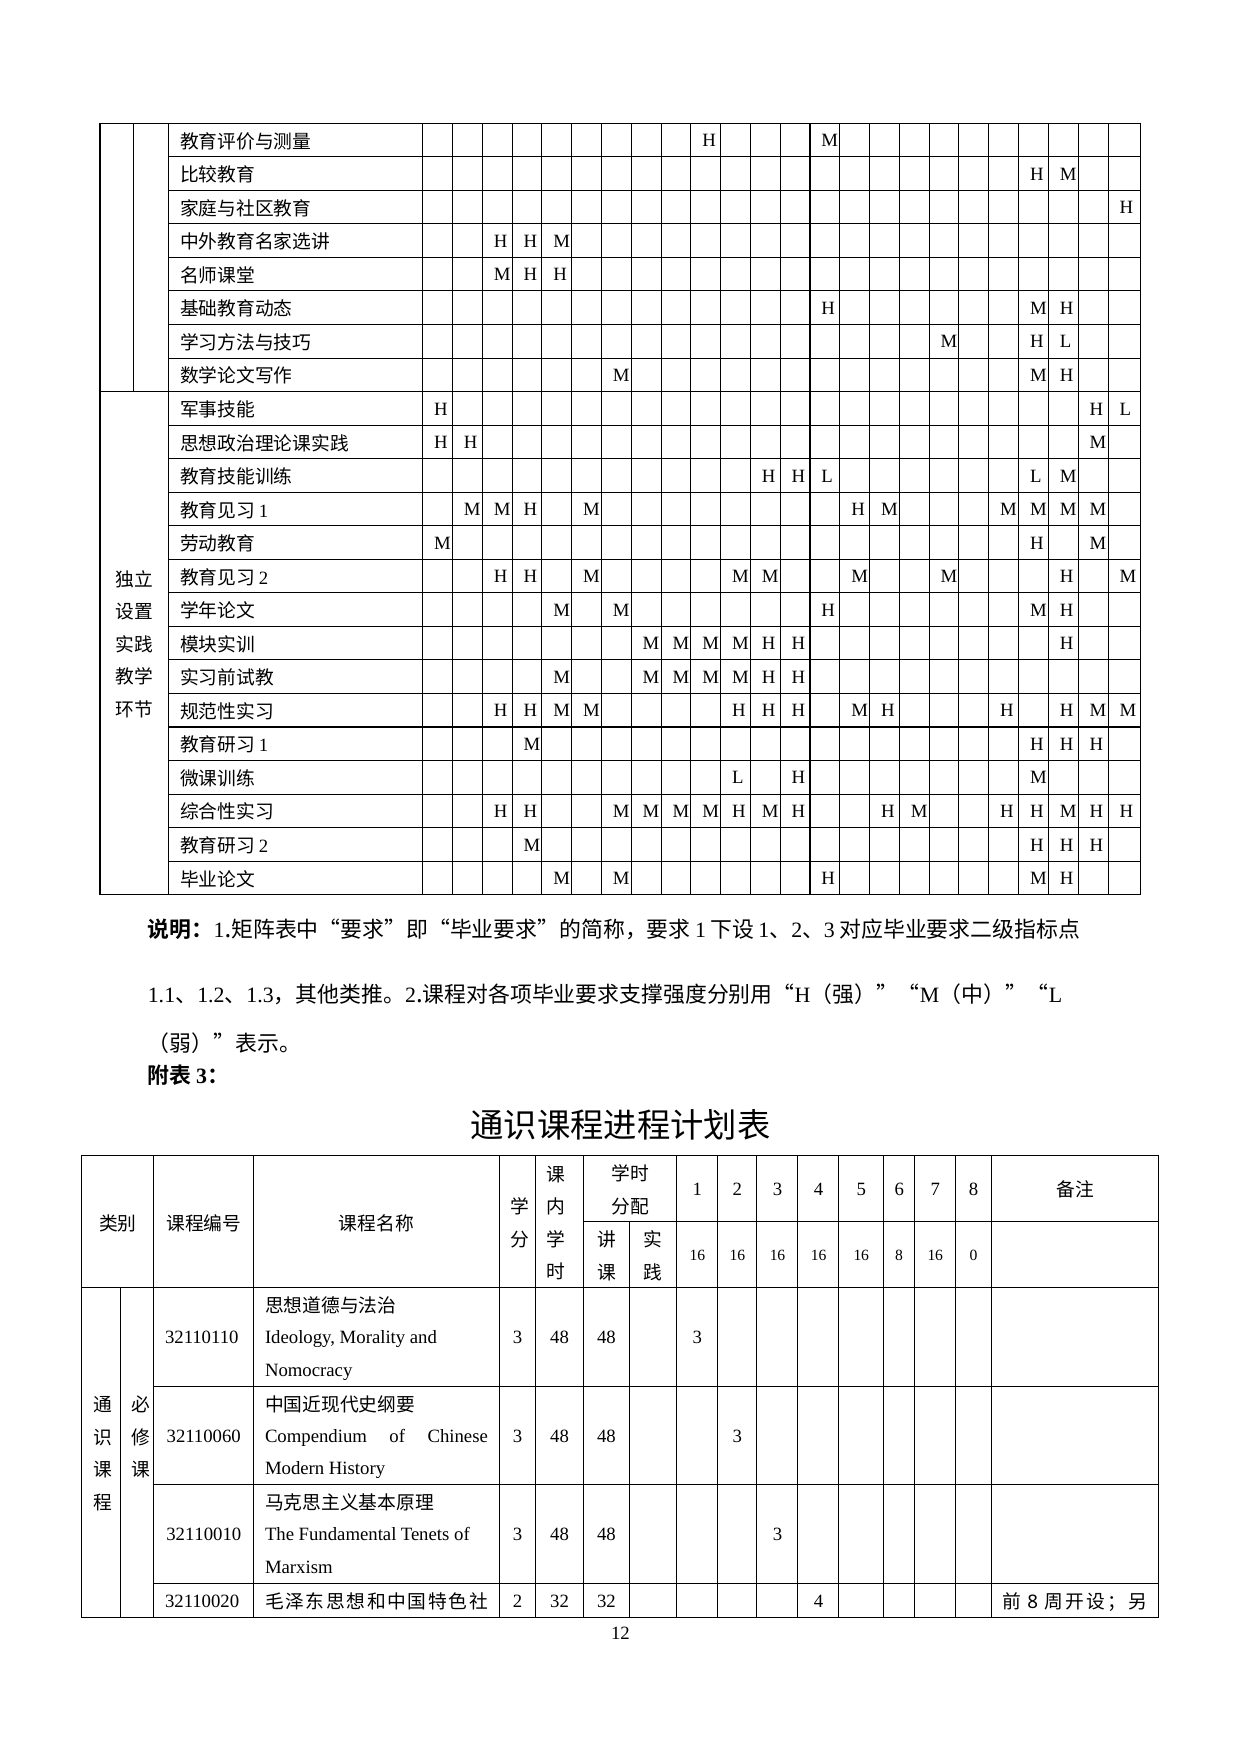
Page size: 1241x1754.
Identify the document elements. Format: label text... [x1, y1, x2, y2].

table_cell [542, 325, 571, 357]
table_cell [751, 291, 780, 324]
table_cell 规范性实习 [169, 694, 422, 726]
table_cell H [1049, 593, 1078, 626]
table_cell H [1049, 627, 1078, 659]
table_cell [602, 761, 631, 793]
table_cell 名师课堂 [169, 258, 422, 290]
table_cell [254, 1584, 499, 1617]
table_cell H [542, 258, 571, 290]
table_cell H [1019, 526, 1048, 559]
text 附表3： [148, 1058, 1092, 1090]
table_cell M [662, 627, 690, 659]
table_cell [602, 493, 631, 525]
table_cell [1079, 593, 1108, 626]
table_cell H [513, 795, 541, 827]
table_cell [691, 761, 720, 793]
table_cell [1079, 359, 1108, 391]
table_header 3 [757, 1156, 797, 1221]
table_cell [453, 325, 482, 357]
table_cell [483, 761, 512, 793]
table_cell [632, 392, 661, 424]
table_cell [1019, 392, 1048, 424]
table_cell 48 [584, 1387, 629, 1484]
table_cell [930, 493, 958, 525]
table_cell [662, 761, 690, 793]
table_cell [989, 627, 1018, 659]
table_cell [632, 325, 661, 357]
table_cell M [691, 627, 720, 659]
table_cell H [513, 258, 541, 290]
table_cell M [542, 224, 571, 257]
table_cell [989, 728, 1018, 760]
table_cell [989, 325, 1018, 357]
table_cell [483, 124, 512, 156]
table_cell [572, 392, 601, 424]
table_cell [677, 1387, 717, 1484]
table_cell H [781, 660, 809, 693]
table_cell M [572, 560, 601, 592]
table_cell [662, 224, 690, 257]
table_cell [840, 392, 869, 424]
table_cell [483, 728, 512, 760]
table_cell M [572, 493, 601, 525]
table_cell [989, 258, 1018, 290]
table_cell [513, 862, 541, 894]
table_cell [423, 359, 452, 391]
table_cell [423, 660, 452, 693]
table_cell [870, 862, 899, 894]
table_cell 基础教育动态 [169, 291, 422, 324]
table_cell [542, 761, 571, 793]
table_cell [632, 828, 661, 861]
table_cell M [1019, 493, 1048, 525]
table_cell [513, 593, 541, 626]
table_cell [1079, 660, 1108, 693]
table_cell [662, 426, 690, 458]
table_cell [959, 728, 988, 760]
table_cell [781, 560, 809, 592]
table_cell [798, 1288, 838, 1386]
table_cell M [900, 795, 929, 827]
table_cell H [1019, 157, 1048, 190]
table_cell H [483, 560, 512, 592]
table_cell L [721, 761, 750, 793]
table_cell [602, 694, 631, 726]
table_cell H [811, 862, 839, 894]
table_cell [483, 392, 512, 424]
table_header 类别 [82, 1156, 153, 1287]
table_cell [840, 157, 869, 190]
table_cell [781, 593, 809, 626]
table_cell [1079, 258, 1108, 290]
table_cell [513, 157, 541, 190]
table_cell [840, 593, 869, 626]
table_cell [959, 124, 988, 156]
table_cell [840, 291, 869, 324]
table_cell [811, 728, 839, 760]
table_cell [662, 157, 690, 190]
table_header 8 [956, 1156, 991, 1221]
table_cell M [811, 124, 839, 156]
table_cell [721, 359, 750, 391]
table_cell M [513, 728, 541, 760]
table_cell [900, 862, 929, 894]
table_cell M [751, 560, 780, 592]
table_cell [1049, 224, 1078, 257]
table_cell H [1049, 728, 1078, 760]
table_cell M [1049, 459, 1078, 492]
table_cell [1019, 560, 1048, 592]
table_cell [513, 191, 541, 223]
table_cell [691, 191, 720, 223]
table_cell [662, 694, 690, 726]
table_cell [811, 627, 839, 659]
table_cell [572, 795, 601, 827]
table_cell [572, 862, 601, 894]
table_cell [423, 157, 452, 190]
table_cell M [1019, 593, 1048, 626]
table_header 2 [718, 1156, 756, 1221]
table_cell 思想道德与法治 Ideology, Morality and Nomocracy [254, 1288, 499, 1386]
table_cell [602, 124, 631, 156]
table_cell [900, 224, 929, 257]
table_cell [989, 560, 1018, 592]
table_cell [691, 493, 720, 525]
table_cell [959, 426, 988, 458]
table_cell 模块实训 [169, 627, 422, 659]
table_cell [781, 359, 809, 391]
table_cell H [989, 795, 1018, 827]
table_cell [691, 224, 720, 257]
table_cell [781, 493, 809, 525]
table_cell [721, 593, 750, 626]
table_cell [959, 157, 988, 190]
table_cell [1049, 761, 1078, 793]
table_cell [1109, 728, 1140, 760]
table_cell 48 [536, 1288, 583, 1386]
table_cell 16 [839, 1222, 883, 1287]
table_cell [900, 560, 929, 592]
table_cell [870, 828, 899, 861]
table_cell 数学论文写作 [169, 359, 422, 391]
table_cell [840, 426, 869, 458]
table_cell M [840, 694, 869, 726]
table_cell M [1079, 694, 1108, 726]
table_cell [992, 1288, 1158, 1386]
table_cell M [721, 660, 750, 693]
table_cell [956, 1288, 991, 1386]
table_cell [483, 660, 512, 693]
table_cell [900, 258, 929, 290]
table_cell [1109, 224, 1140, 257]
table_cell 独立 设置 实践 教学 环节 [101, 392, 168, 894]
table_cell 前8周开设；另设实践1学分。 [992, 1584, 1158, 1617]
table_cell H [1109, 795, 1140, 827]
table_cell [959, 493, 988, 525]
table_cell H [1019, 795, 1048, 827]
table_cell [900, 593, 929, 626]
table_cell 2 [500, 1584, 535, 1617]
table_cell [662, 728, 690, 760]
table_cell [930, 459, 958, 492]
table_cell [483, 828, 512, 861]
table_cell [632, 157, 661, 190]
table_cell [839, 1485, 883, 1583]
table_cell [721, 526, 750, 559]
table_cell [542, 828, 571, 861]
text 通识课程进程计划表 [148, 1090, 1092, 1155]
table_cell H [989, 694, 1018, 726]
table_cell [632, 593, 661, 626]
table_cell [870, 526, 899, 559]
table_cell [751, 426, 780, 458]
table_cell [423, 493, 452, 525]
table_cell H [1019, 325, 1048, 357]
table_cell [870, 560, 899, 592]
table_cell [781, 392, 809, 424]
table_cell [930, 593, 958, 626]
table_cell [453, 359, 482, 391]
table_cell [930, 694, 958, 726]
table_cell [602, 325, 631, 357]
table_cell [781, 862, 809, 894]
table_cell 3 [500, 1485, 535, 1583]
table_cell [870, 191, 899, 223]
table_cell [721, 728, 750, 760]
table_cell 中外教育名家选讲 [169, 224, 422, 257]
table_header 课程编号 [154, 1156, 253, 1287]
table_cell [572, 660, 601, 693]
table_cell [811, 157, 839, 190]
table_cell [1109, 157, 1140, 190]
table_cell [930, 291, 958, 324]
table_cell 3 [500, 1387, 535, 1484]
table_cell [630, 1485, 676, 1583]
table_cell [900, 694, 929, 726]
table_header 6 [884, 1156, 914, 1221]
table_cell 学年论文 [169, 593, 422, 626]
table_cell [798, 1387, 838, 1484]
table_cell [930, 728, 958, 760]
table_cell [930, 828, 958, 861]
table_cell [751, 157, 780, 190]
table_cell M [721, 560, 750, 592]
table_cell [1109, 459, 1140, 492]
table_cell 学习方法与技巧 [169, 325, 422, 357]
table_cell 综合性实习 [169, 795, 422, 827]
table_cell [870, 627, 899, 659]
table_cell [572, 426, 601, 458]
table_cell [513, 325, 541, 357]
table_cell [453, 761, 482, 793]
table_cell [572, 526, 601, 559]
table_cell H [751, 660, 780, 693]
table_cell H [1079, 728, 1108, 760]
table_cell [691, 392, 720, 424]
table_cell [602, 627, 631, 659]
table_cell H [870, 694, 899, 726]
table_cell [870, 325, 899, 357]
table_cell [1079, 459, 1108, 492]
table_cell L [811, 459, 839, 492]
table_cell H [1079, 795, 1108, 827]
table_cell M [632, 627, 661, 659]
table_cell 16 [798, 1222, 838, 1287]
table_cell 16 [677, 1222, 717, 1287]
table_cell [930, 426, 958, 458]
table_cell M [453, 493, 482, 525]
table_cell [811, 191, 839, 223]
table_cell [956, 1387, 991, 1484]
table_cell [811, 828, 839, 861]
table_cell M [423, 526, 452, 559]
table_cell [662, 258, 690, 290]
table_cell [781, 124, 809, 156]
table_cell [839, 1288, 883, 1386]
table_cell 3 [757, 1485, 797, 1583]
table_cell [691, 828, 720, 861]
table_cell [811, 560, 839, 592]
table_cell [811, 694, 839, 726]
table_cell [1109, 761, 1140, 793]
table_cell [751, 593, 780, 626]
table_cell [870, 593, 899, 626]
table_cell 微课训练 [169, 761, 422, 793]
table_cell [542, 795, 571, 827]
table_cell [811, 493, 839, 525]
table_cell [781, 258, 809, 290]
table_cell [453, 560, 482, 592]
table_cell H [781, 459, 809, 492]
table_cell [542, 526, 571, 559]
table_cell [602, 728, 631, 760]
table_cell [718, 1288, 756, 1386]
table_cell [630, 1387, 676, 1484]
table_cell [513, 526, 541, 559]
table_cell [691, 258, 720, 290]
table_cell M [1019, 291, 1048, 324]
table_cell [453, 157, 482, 190]
table_cell [959, 526, 988, 559]
table_cell H [781, 694, 809, 726]
table_cell [870, 459, 899, 492]
table_cell [513, 761, 541, 793]
table_cell [930, 660, 958, 693]
table_cell [483, 593, 512, 626]
table_cell [959, 392, 988, 424]
table_cell M [1049, 795, 1078, 827]
table_cell [840, 526, 869, 559]
table_cell [542, 493, 571, 525]
table_cell M [632, 660, 661, 693]
table_cell [483, 359, 512, 391]
table_cell [1079, 124, 1108, 156]
table_cell [1109, 493, 1140, 525]
table_cell [811, 224, 839, 257]
table_cell [840, 795, 869, 827]
table_cell [423, 728, 452, 760]
table_cell [959, 224, 988, 257]
table_header 7 [915, 1156, 955, 1221]
table_cell [453, 258, 482, 290]
table_cell [900, 392, 929, 424]
table_cell M [989, 493, 1018, 525]
table_cell [1079, 325, 1108, 357]
table_cell [423, 258, 452, 290]
table_cell H [513, 224, 541, 257]
table_cell 32110010 [154, 1485, 253, 1583]
table_cell [1109, 426, 1140, 458]
table_cell [453, 694, 482, 726]
table_cell [602, 191, 631, 223]
table_cell [662, 560, 690, 592]
table_cell [870, 660, 899, 693]
table_cell H [751, 459, 780, 492]
table_cell [691, 359, 720, 391]
table_cell H [870, 795, 899, 827]
table_cell H [1079, 392, 1108, 424]
table_cell H [751, 627, 780, 659]
table_cell [542, 728, 571, 760]
table_cell [811, 660, 839, 693]
table_cell M [1019, 761, 1048, 793]
table_cell [781, 191, 809, 223]
table_cell 教育见习2 [169, 560, 422, 592]
table_header 5 [839, 1156, 883, 1221]
table_cell [572, 828, 601, 861]
table_cell [870, 761, 899, 793]
table_cell [1019, 124, 1048, 156]
table_cell [453, 728, 482, 760]
table_cell [1079, 862, 1108, 894]
table_cell 教育研习1 [169, 728, 422, 760]
table_cell [870, 124, 899, 156]
table_cell [900, 291, 929, 324]
table_cell 教育研习2 [169, 828, 422, 861]
table_cell [542, 426, 571, 458]
table_cell [1109, 828, 1140, 861]
table_cell [572, 359, 601, 391]
table_cell [423, 862, 452, 894]
table_cell 马克思主义基本原理 The Fundamental Tenets of Marxism [254, 1485, 499, 1583]
table_cell [721, 325, 750, 357]
table_cell M [1049, 157, 1078, 190]
table_cell [542, 124, 571, 156]
table_cell [1019, 694, 1048, 726]
table_cell [900, 828, 929, 861]
table_cell [632, 224, 661, 257]
table_cell [1079, 627, 1108, 659]
table_cell L [1019, 459, 1048, 492]
table_cell M [691, 660, 720, 693]
table_cell [1109, 291, 1140, 324]
table_cell [721, 426, 750, 458]
table_cell [632, 493, 661, 525]
table_cell [989, 459, 1018, 492]
table_header 课程名称 [254, 1156, 499, 1287]
table_cell [423, 224, 452, 257]
table_cell [959, 291, 988, 324]
table_cell 劳动教育 [169, 526, 422, 559]
table_cell [751, 862, 780, 894]
table_cell M [1049, 493, 1078, 525]
table_cell M [602, 593, 631, 626]
table_cell [840, 258, 869, 290]
table_cell [989, 124, 1018, 156]
table_cell [1109, 660, 1140, 693]
table_cell [989, 359, 1018, 391]
table_cell [662, 526, 690, 559]
table_cell [884, 1584, 914, 1617]
table_cell [542, 291, 571, 324]
table_cell H [691, 124, 720, 156]
table_cell [915, 1584, 955, 1617]
table_cell [632, 761, 661, 793]
table_cell [900, 426, 929, 458]
table_cell [989, 761, 1018, 793]
table_cell [959, 694, 988, 726]
table_cell [632, 258, 661, 290]
table_cell [992, 1387, 1158, 1484]
table_cell [721, 191, 750, 223]
table_cell [930, 795, 958, 827]
table_cell [870, 392, 899, 424]
table_cell [1049, 392, 1078, 424]
table_cell [632, 560, 661, 592]
table_cell [513, 627, 541, 659]
table_cell 48 [584, 1485, 629, 1583]
table_cell [811, 526, 839, 559]
table_cell [677, 1485, 717, 1583]
table_cell [513, 124, 541, 156]
table_cell [632, 728, 661, 760]
table_header 1 [677, 1156, 717, 1221]
table_cell [757, 1584, 797, 1617]
table_cell [900, 526, 929, 559]
table_cell [662, 191, 690, 223]
table_cell H [423, 426, 452, 458]
table_cell [989, 426, 1018, 458]
table_cell [423, 593, 452, 626]
table_cell [721, 862, 750, 894]
table_cell [691, 560, 720, 592]
table_cell H [483, 795, 512, 827]
table_cell [513, 660, 541, 693]
table_cell H [811, 291, 839, 324]
table_cell [483, 459, 512, 492]
table_cell [483, 325, 512, 357]
table_cell [870, 359, 899, 391]
table_cell 教育评价与测量 [169, 124, 422, 156]
table_cell [423, 560, 452, 592]
table_cell [884, 1485, 914, 1583]
table_cell [781, 291, 809, 324]
table_cell [992, 1222, 1158, 1287]
table_cell [915, 1387, 955, 1484]
table_cell [989, 224, 1018, 257]
table_cell M [870, 493, 899, 525]
table_cell [870, 291, 899, 324]
table_cell M [840, 560, 869, 592]
table_cell [513, 392, 541, 424]
table_cell 必 修 课 [121, 1288, 153, 1617]
table_cell M [572, 694, 601, 726]
table_cell H [721, 795, 750, 827]
table_cell [630, 1288, 676, 1386]
table_cell [900, 157, 929, 190]
table_cell H [1049, 291, 1078, 324]
table_cell [572, 191, 601, 223]
table_cell [751, 761, 780, 793]
table_cell [989, 526, 1018, 559]
table_cell [751, 258, 780, 290]
table_cell [718, 1584, 756, 1617]
table_cell H [1019, 728, 1048, 760]
table_cell [721, 258, 750, 290]
table_cell [542, 191, 571, 223]
table_cell [930, 627, 958, 659]
table_cell [900, 627, 929, 659]
table_cell H [781, 795, 809, 827]
table_cell [900, 325, 929, 357]
text 说明：1.矩阵表中“要求”即“毕业要求”的简称，要求1下设1、2、3对应毕业要求二级指标点1.1、1.2、1.3，其他类推。2.课程对各项毕业要求支撑强度分别用“H（强）”“M（中）”“L（弱）”表示。 [148, 895, 1092, 1058]
table_cell 中国近现代史纲要 Compendium of Chinese Modern History [254, 1387, 499, 1484]
table_cell M [691, 795, 720, 827]
table_cell [542, 459, 571, 492]
table_cell [751, 124, 780, 156]
table_cell [781, 325, 809, 357]
table_cell [572, 459, 601, 492]
table_cell [483, 862, 512, 894]
table_cell H [1049, 359, 1078, 391]
table_cell 实践 [630, 1222, 676, 1287]
table_cell [956, 1485, 991, 1583]
table_cell 通识课程 [82, 1288, 120, 1617]
table_cell H [1049, 828, 1078, 861]
table_cell M [483, 493, 512, 525]
table_cell M [930, 325, 958, 357]
table_cell [453, 224, 482, 257]
table_cell 32110060 [154, 1387, 253, 1484]
table_cell [677, 1584, 717, 1617]
table_cell [930, 761, 958, 793]
table_cell [572, 258, 601, 290]
table_cell [602, 560, 631, 592]
table_cell [483, 191, 512, 223]
table_cell [959, 828, 988, 861]
table_cell 实习前试教 [169, 660, 422, 693]
table_cell [1109, 526, 1140, 559]
table_cell 48 [536, 1485, 583, 1583]
table_cell [900, 191, 929, 223]
table_cell [602, 828, 631, 861]
table_cell [1109, 258, 1140, 290]
table_cell 讲课 [584, 1222, 629, 1287]
table_cell [870, 426, 899, 458]
table_header 学分 [500, 1156, 535, 1287]
table_cell [602, 224, 631, 257]
table_cell [870, 258, 899, 290]
table_cell [811, 325, 839, 357]
table_cell H [751, 694, 780, 726]
table_cell M [1079, 493, 1108, 525]
table_cell [811, 392, 839, 424]
table_cell M [1109, 560, 1140, 592]
table_cell [840, 459, 869, 492]
table_cell [959, 761, 988, 793]
table_cell [781, 728, 809, 760]
table_cell [602, 392, 631, 424]
table_cell [453, 627, 482, 659]
table_cell [542, 627, 571, 659]
table_cell L [1049, 325, 1078, 357]
table_cell [483, 291, 512, 324]
table_cell M [483, 258, 512, 290]
table_cell M [632, 795, 661, 827]
table_cell [1019, 426, 1048, 458]
table_cell 48 [536, 1387, 583, 1484]
table_cell [930, 124, 958, 156]
table_cell [662, 593, 690, 626]
table_cell [572, 728, 601, 760]
table_cell [930, 258, 958, 290]
table_cell [751, 191, 780, 223]
table_cell [811, 258, 839, 290]
table_cell 家庭与社区教育 [169, 191, 422, 223]
table_cell [632, 862, 661, 894]
table_cell [423, 124, 452, 156]
table_cell 16 [915, 1222, 955, 1287]
table_cell [423, 191, 452, 223]
table_cell H [1049, 694, 1078, 726]
table_cell [989, 660, 1018, 693]
table_cell [839, 1387, 883, 1484]
table_cell M [662, 795, 690, 827]
table_cell [453, 459, 482, 492]
table_cell [721, 392, 750, 424]
table_cell [959, 593, 988, 626]
table_cell [840, 761, 869, 793]
table_cell [751, 828, 780, 861]
table_cell M [721, 627, 750, 659]
table_cell [1049, 526, 1078, 559]
table_cell 32110110 [154, 1288, 253, 1386]
table_cell [757, 1387, 797, 1484]
table_cell [956, 1584, 991, 1617]
table_cell [662, 291, 690, 324]
table_cell M [513, 828, 541, 861]
table_cell [423, 828, 452, 861]
table_cell [513, 291, 541, 324]
table_cell 48 [584, 1288, 629, 1386]
table_cell [662, 124, 690, 156]
table_cell [572, 291, 601, 324]
table_cell [721, 291, 750, 324]
table_cell [900, 493, 929, 525]
table_cell M [542, 660, 571, 693]
table_cell M [602, 862, 631, 894]
table_cell [632, 124, 661, 156]
table_cell [930, 862, 958, 894]
table_cell H [1079, 828, 1108, 861]
table_cell [811, 426, 839, 458]
table_cell [662, 359, 690, 391]
table_cell [1019, 627, 1048, 659]
table_cell H [840, 493, 869, 525]
table_cell [930, 224, 958, 257]
table_cell [572, 627, 601, 659]
table_cell 思想政治理论课实践 [169, 426, 422, 458]
table_cell [757, 1288, 797, 1386]
table_cell [602, 291, 631, 324]
table_cell [959, 258, 988, 290]
table_cell [959, 862, 988, 894]
table_cell [691, 728, 720, 760]
table_cell [1079, 191, 1108, 223]
table_cell [989, 862, 1018, 894]
table_cell [900, 761, 929, 793]
table_cell [423, 761, 452, 793]
table_cell [840, 627, 869, 659]
table_cell [900, 660, 929, 693]
table_cell 16 [757, 1222, 797, 1287]
table_header 备注 [992, 1156, 1158, 1221]
table_cell [840, 124, 869, 156]
table_cell [632, 191, 661, 223]
table_cell [839, 1584, 883, 1617]
table_cell [1049, 426, 1078, 458]
table_cell [691, 459, 720, 492]
table_cell [840, 359, 869, 391]
table_cell H [1109, 191, 1140, 223]
table_cell [483, 426, 512, 458]
table_cell [721, 459, 750, 492]
table_cell [959, 560, 988, 592]
table_cell [572, 761, 601, 793]
table_cell [662, 493, 690, 525]
table_cell [1049, 124, 1078, 156]
table_cell [453, 526, 482, 559]
table_cell [542, 359, 571, 391]
table_cell [884, 1387, 914, 1484]
table_cell [423, 627, 452, 659]
table_cell [483, 526, 512, 559]
table_cell [915, 1485, 955, 1583]
table_header 课内学时 [536, 1156, 583, 1287]
table_cell 4 [798, 1584, 838, 1617]
table_cell [992, 1485, 1158, 1583]
table_cell [811, 359, 839, 391]
table_cell [542, 157, 571, 190]
table_cell M [542, 862, 571, 894]
table_cell [691, 325, 720, 357]
table_cell [483, 157, 512, 190]
table_cell 3 [677, 1288, 717, 1386]
table_cell [870, 728, 899, 760]
table_cell [662, 392, 690, 424]
table_cell M [1019, 862, 1048, 894]
table_cell [691, 694, 720, 726]
table_cell [751, 325, 780, 357]
table_cell H [513, 694, 541, 726]
table_cell [453, 124, 482, 156]
table_cell [423, 459, 452, 492]
table_cell [513, 459, 541, 492]
table_cell [602, 157, 631, 190]
table_cell [989, 157, 1018, 190]
table_cell H [1049, 862, 1078, 894]
table_cell H [781, 761, 809, 793]
table_cell [721, 124, 750, 156]
table_cell [840, 862, 869, 894]
table_cell [721, 493, 750, 525]
table_cell [513, 359, 541, 391]
table_cell [630, 1584, 676, 1617]
table_cell [840, 660, 869, 693]
table_cell M [542, 694, 571, 726]
table_cell [1049, 660, 1078, 693]
table_cell [959, 459, 988, 492]
table_cell [1049, 191, 1078, 223]
table_cell [691, 593, 720, 626]
table_cell [662, 325, 690, 357]
table_cell 毕业论文 [169, 862, 422, 894]
table_cell H [811, 593, 839, 626]
table_cell H [453, 426, 482, 458]
table_cell [453, 191, 482, 223]
table_cell [781, 157, 809, 190]
table_cell [751, 359, 780, 391]
table_cell [691, 526, 720, 559]
table_cell [691, 157, 720, 190]
table_cell [900, 359, 929, 391]
table_cell [1019, 660, 1048, 693]
table_cell [662, 828, 690, 861]
table_cell [840, 224, 869, 257]
table_cell 0 [956, 1222, 991, 1287]
table_cell [542, 392, 571, 424]
table_cell [930, 191, 958, 223]
table_cell [1079, 761, 1108, 793]
table_cell [959, 191, 988, 223]
table_cell H [483, 224, 512, 257]
table_cell 军事技能 [169, 392, 422, 424]
table_cell 32 [536, 1584, 583, 1617]
table_cell [632, 291, 661, 324]
table_cell [632, 426, 661, 458]
table_cell [751, 392, 780, 424]
table_cell [870, 224, 899, 257]
table_cell [959, 627, 988, 659]
table_cell [1109, 593, 1140, 626]
table_cell [751, 526, 780, 559]
table_cell [959, 325, 988, 357]
table_cell [602, 258, 631, 290]
table_cell [572, 124, 601, 156]
table_cell 3 [718, 1387, 756, 1484]
table_cell [840, 828, 869, 861]
table_cell [1079, 291, 1108, 324]
table_cell [691, 426, 720, 458]
table_cell [632, 359, 661, 391]
table_cell M [542, 593, 571, 626]
table_cell [1109, 124, 1140, 156]
table_cell [751, 493, 780, 525]
table_cell [930, 526, 958, 559]
table_header 学时 分配 [584, 1156, 676, 1221]
table_cell [840, 191, 869, 223]
table_cell [453, 660, 482, 693]
table_cell [572, 157, 601, 190]
table_cell M [1109, 694, 1140, 726]
table_cell [751, 728, 780, 760]
table_cell [423, 291, 452, 324]
table_cell [915, 1288, 955, 1386]
table_cell L [1109, 392, 1140, 424]
table_cell [662, 459, 690, 492]
table_cell [781, 526, 809, 559]
table_cell [572, 325, 601, 357]
table_cell [1019, 191, 1048, 223]
table_cell 3 [500, 1288, 535, 1386]
table_cell [840, 325, 869, 357]
table_cell 教育见习1 [169, 493, 422, 525]
table_cell [930, 359, 958, 391]
table_cell [602, 426, 631, 458]
table_cell [721, 157, 750, 190]
table_cell H [1019, 828, 1048, 861]
table_cell [721, 224, 750, 257]
table_cell [423, 795, 452, 827]
table_cell [1109, 359, 1140, 391]
table_cell [602, 526, 631, 559]
table_cell M [602, 795, 631, 827]
table_cell H [513, 560, 541, 592]
table_cell [1019, 224, 1048, 257]
table_cell [870, 157, 899, 190]
table_cell H [423, 392, 452, 424]
table_cell [662, 862, 690, 894]
table_cell [989, 392, 1018, 424]
table_cell [884, 1288, 914, 1386]
table_cell [453, 392, 482, 424]
table_cell [453, 828, 482, 861]
table_cell 32110020 [154, 1584, 253, 1617]
table_cell H [721, 694, 750, 726]
table_cell [930, 157, 958, 190]
table_cell 比较教育 [169, 157, 422, 190]
table_cell M [1079, 426, 1108, 458]
table_cell [1109, 862, 1140, 894]
table_cell [989, 291, 1018, 324]
table_cell [798, 1485, 838, 1583]
table_cell [572, 224, 601, 257]
table_cell [1079, 224, 1108, 257]
table_cell [959, 359, 988, 391]
table_cell [1079, 157, 1108, 190]
table_cell H [483, 694, 512, 726]
table_cell [781, 828, 809, 861]
table_cell [811, 795, 839, 827]
table_cell 教育技能训练 [169, 459, 422, 492]
table_cell M [751, 795, 780, 827]
table_cell [781, 224, 809, 257]
table_cell [959, 660, 988, 693]
table_cell [721, 828, 750, 861]
table_cell M [602, 359, 631, 391]
table_cell [930, 392, 958, 424]
table_cell [781, 426, 809, 458]
table_cell M [1079, 526, 1108, 559]
table_cell M [662, 660, 690, 693]
table_cell [423, 325, 452, 357]
table_cell 8 [884, 1222, 914, 1287]
table_cell [1079, 560, 1108, 592]
table_cell [513, 426, 541, 458]
table_cell H [781, 627, 809, 659]
table_cell M [1019, 359, 1048, 391]
table_cell [542, 560, 571, 592]
table_cell [453, 291, 482, 324]
table_cell H [1049, 560, 1078, 592]
table_cell [900, 459, 929, 492]
table_cell [632, 459, 661, 492]
table_cell [959, 795, 988, 827]
table_cell M [930, 560, 958, 592]
table_cell [840, 728, 869, 760]
table_cell [691, 291, 720, 324]
table_cell [632, 694, 661, 726]
table_cell [453, 593, 482, 626]
table_cell H [513, 493, 541, 525]
table_cell [718, 1485, 756, 1583]
table_cell [691, 862, 720, 894]
table_cell [572, 593, 601, 626]
table_cell [1109, 325, 1140, 357]
table_cell [453, 862, 482, 894]
table_cell [1109, 627, 1140, 659]
table_cell [602, 660, 631, 693]
table_cell [1019, 258, 1048, 290]
table_cell 32 [584, 1584, 629, 1617]
table_cell [602, 459, 631, 492]
table_header 4 [798, 1156, 838, 1221]
table_cell [900, 728, 929, 760]
table_cell [1049, 258, 1078, 290]
table_cell [900, 124, 929, 156]
table_cell [989, 593, 1018, 626]
table_cell [989, 828, 1018, 861]
table_cell [751, 224, 780, 257]
table_cell [423, 694, 452, 726]
table_cell [632, 526, 661, 559]
table_cell [483, 627, 512, 659]
table_cell [811, 761, 839, 793]
table_cell [989, 191, 1018, 223]
table_cell [453, 795, 482, 827]
table_cell 16 [718, 1222, 756, 1287]
